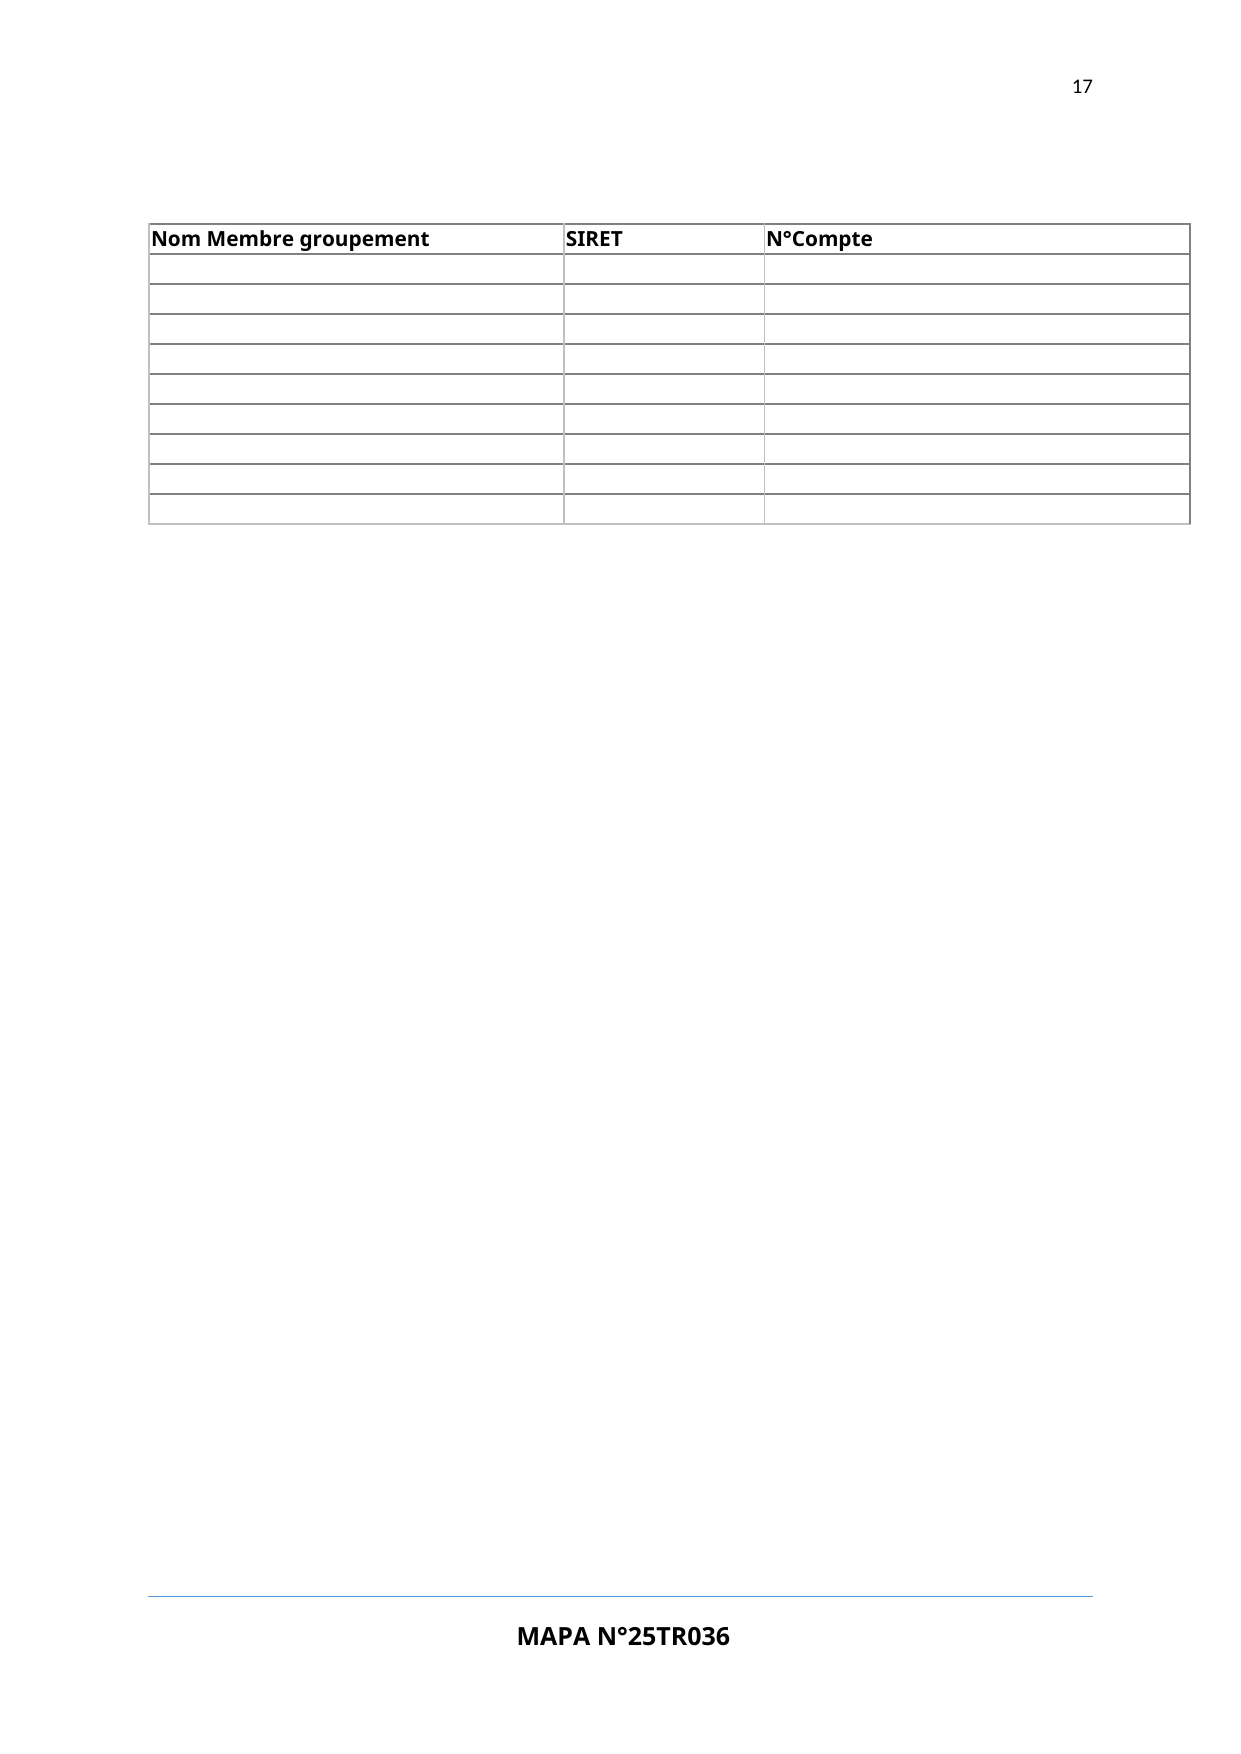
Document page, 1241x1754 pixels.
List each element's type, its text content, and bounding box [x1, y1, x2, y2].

table_cell [150, 345, 563, 373]
table_cell [765, 315, 1189, 343]
table_cell [565, 375, 764, 403]
table_cell Nom Membre groupement [150, 225, 563, 253]
table_cell [565, 345, 764, 373]
table_cell [565, 405, 764, 433]
table_cell [150, 465, 563, 493]
table_cell [565, 255, 764, 283]
table_cell [765, 345, 1189, 373]
table_cell [150, 315, 563, 343]
table_cell SIRET [565, 225, 764, 253]
table_cell [765, 465, 1189, 493]
table_cell [150, 375, 563, 403]
table_cell [565, 315, 764, 343]
table_cell [565, 465, 764, 493]
table_cell [765, 495, 1189, 523]
table_cell [765, 285, 1189, 313]
table_cell [565, 435, 764, 463]
table_header [149, 176, 154, 223]
table_cell [150, 255, 563, 283]
table_cell [765, 375, 1189, 403]
table_cell [150, 405, 563, 433]
table_cell [565, 285, 764, 313]
table_cell [150, 285, 563, 313]
table_cell [150, 435, 563, 463]
table_cell [150, 495, 563, 523]
table_cell [565, 495, 764, 523]
table_cell [765, 435, 1189, 463]
table_cell [765, 255, 1189, 283]
table_cell N°Compte [765, 225, 1189, 253]
table_cell [765, 405, 1189, 433]
